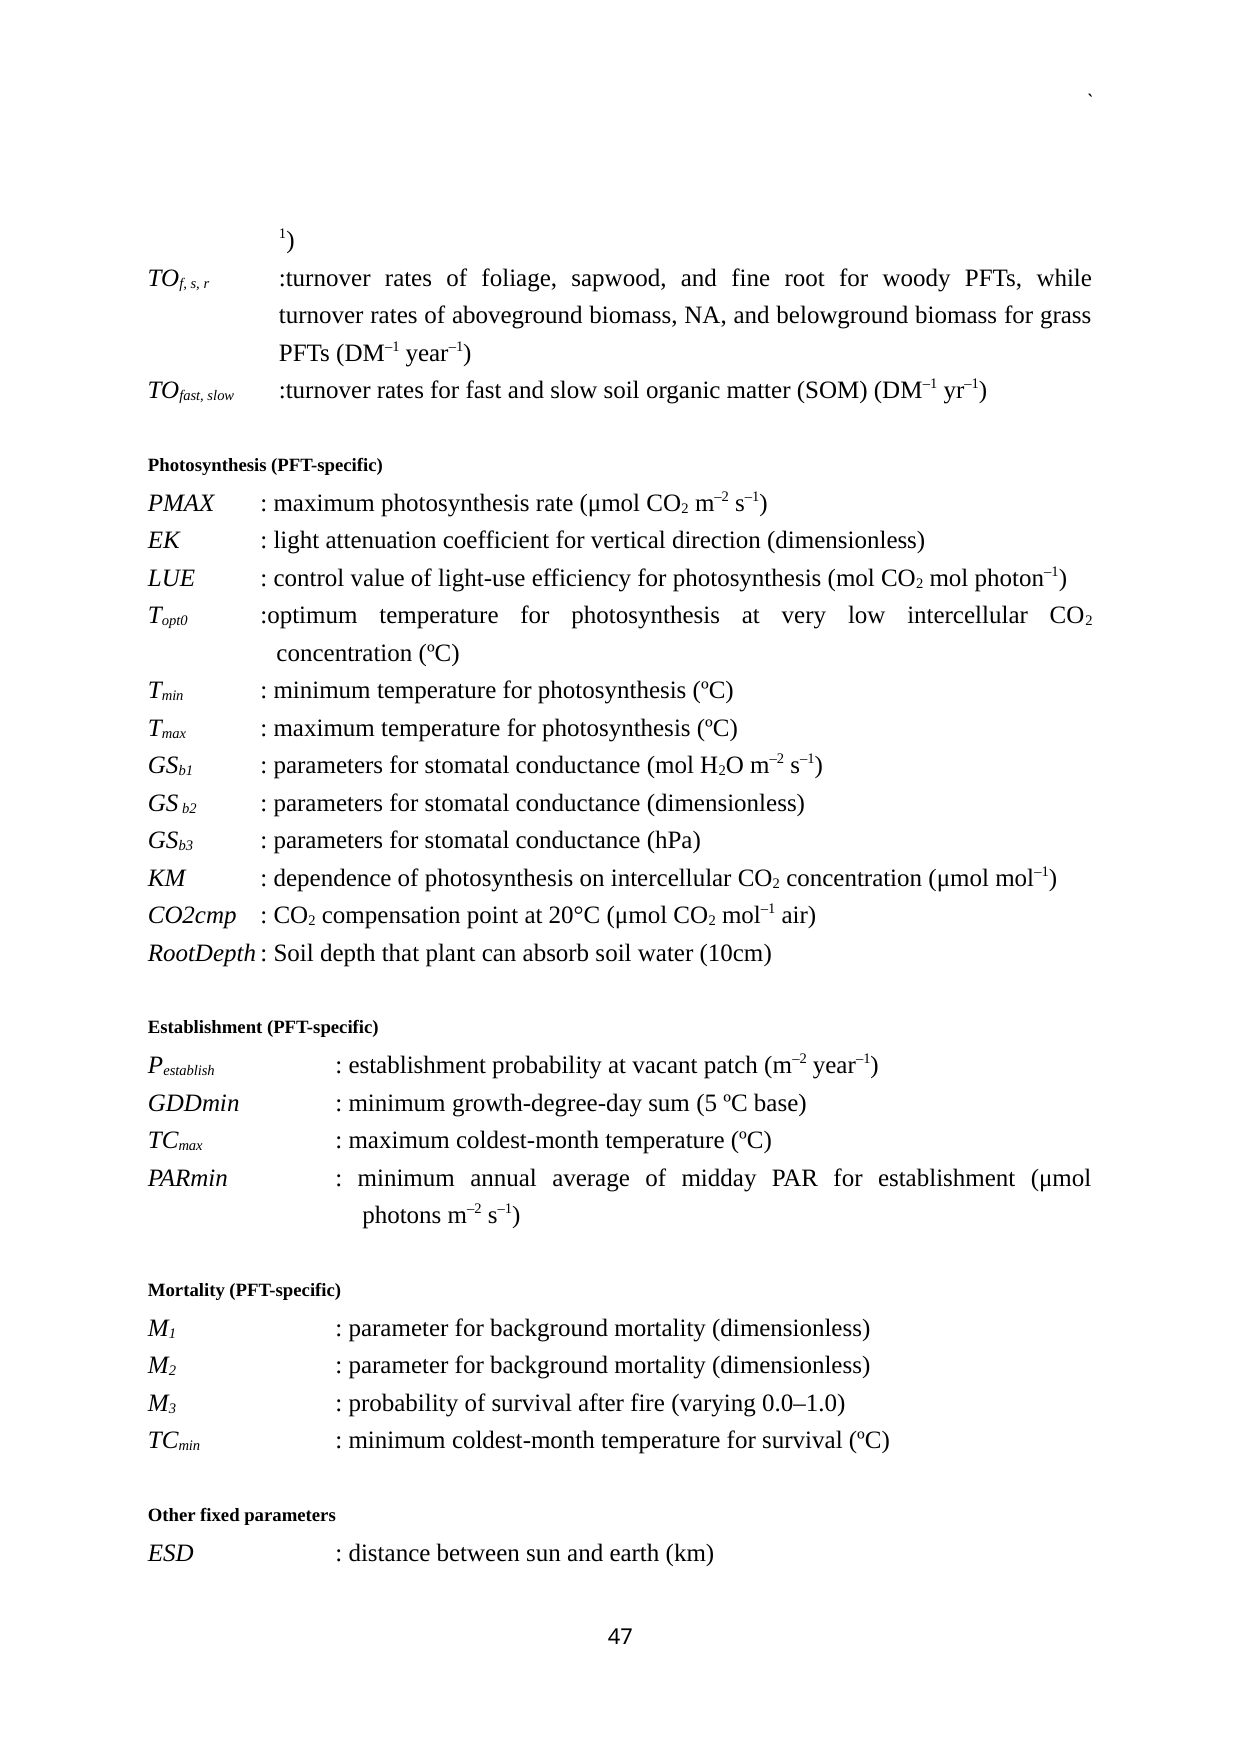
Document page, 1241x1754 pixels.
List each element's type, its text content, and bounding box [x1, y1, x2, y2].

text M1 : parameter for background mortality (dimensionless) [148, 1308, 1092, 1346]
text M3 : probability of survival after fire (varying 0.0–1.0) [148, 1383, 1092, 1421]
text Tmin : minimum temperature for photosynthesis (ºC) [148, 671, 1092, 708]
text RootDepth : Soil depth that plant can absorb soil water (10cm) [148, 933, 1092, 971]
text CO2cmp : CO2 compensation point at 20°C (μmol CO2 mol–1 air) [148, 896, 1092, 933]
text GSb1 : parameters for stomatal conductance (mol H2O m–2 s–1) [148, 746, 1092, 783]
text TOf, s, r :turnover rates of foliage, sapwood, and fine root for woody PFTs, while turnover rates of aboveground biomass, NA, and belowground biomass for grass PFTs (DM–1 year–1) [147, 258, 1092, 371]
text Other fixed parameters [148, 1496, 1092, 1533]
text ESD : distance between sun and earth (km) [148, 1533, 1092, 1571]
text GSb3 : parameters for stomatal conductance (hPa) [148, 821, 1092, 858]
text PARmin : minimum annual average of midday PAR for establishment (μmol photons m–2 s–1) [148, 1158, 1092, 1233]
text TCmin : minimum coldest-month temperature for survival (ºC) [148, 1421, 1092, 1458]
text Tmax : maximum temperature for photosynthesis (ºC) [148, 708, 1092, 746]
text TCmax : maximum coldest-month temperature (ºC) [148, 1121, 1092, 1158]
text EK : light attenuation coefficient for vertical direction (dimensionless) [148, 521, 1092, 558]
text TOfast, slow :turnover rates for fast and slow soil organic matter (SOM) (DM–1 yr–1) [147, 371, 1092, 408]
text LUE : control value of light-use efficiency for photosynthesis (mol CO2 mol photon–1) [148, 558, 1092, 596]
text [147, 221, 1092, 258]
text PMAX : maximum photosynthesis rate (μmol CO2 m–2 s–1) [148, 483, 1092, 521]
text GS b2 : parameters for stomatal conductance (dimensionless) [148, 783, 1092, 821]
text GDDmin : minimum growth-degree-day sum (5 ºC base) [148, 1083, 1092, 1121]
text Mortality (PFT-specific) [148, 1271, 1092, 1308]
text Photosynthesis (PFT-specific) [148, 446, 1092, 483]
text KM : dependence of photosynthesis on intercellular CO2 concentration (μmol mol–1) [148, 858, 1092, 896]
text Establishment (PFT-specific) [148, 1008, 1092, 1046]
text Topt0 :optimum temperature for photosynthesis at very low intercellular CO2 concentration (ºC) [148, 596, 1092, 671]
text Pestablish : establishment probability at vacant patch (m–2 year–1) [148, 1046, 1092, 1083]
text M2 : parameter for background mortality (dimensionless) [148, 1346, 1092, 1383]
